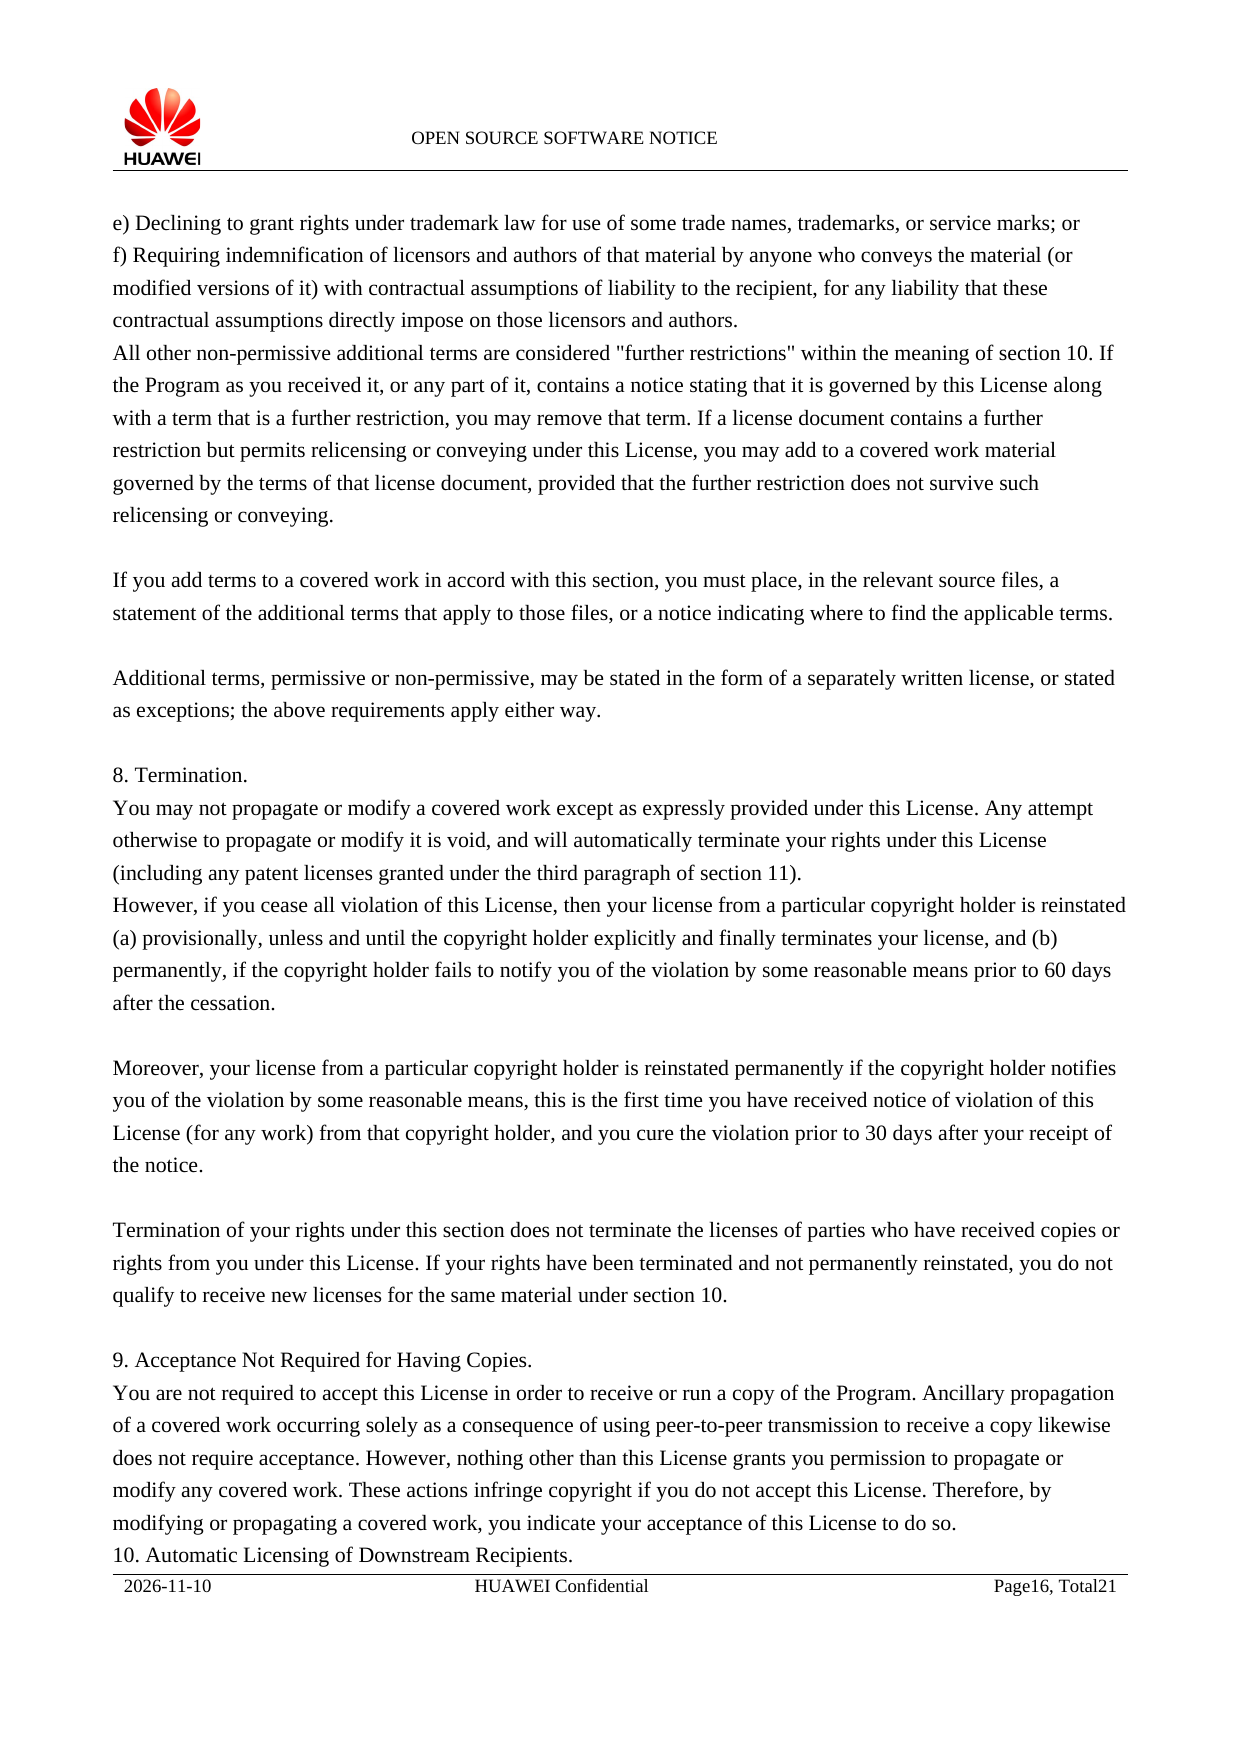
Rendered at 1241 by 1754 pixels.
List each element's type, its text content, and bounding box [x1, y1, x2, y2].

picture [124, 88, 201, 165]
text However, if you cease all violation of this License, then your license from a particular copyright holder is reinstated (a) provisionally, unless and until the copyright holder explicitly and finally terminates your license, and (b) permanently, if the copyright holder fails to notify you of the violation by some reasonable means prior to 60 days after the cessation. [112, 889, 1128, 1019]
text Additional terms, permissive or non-permissive, may be stated in the form of a separately written license, or stated as exceptions; the above requirements apply either way. [112, 661, 1128, 726]
text Termination of your rights under this section does not terminate the licenses of parties who have received copies or rights from you under this License. If your rights have been terminated and not permanently reinstated, you do not qualify to receive new licenses for the same material under section 10. [112, 1214, 1128, 1311]
text All other non-permissive additional terms are considered "further restrictions" within the meaning of section 10. If the Program as you received it, or any part of it, contains a notice stating that it is governed by this License along with a term that is a further restriction, you may remove that term. If a license document contains a further restriction but permits relicensing or conveying under this License, you may add to a covered work material governed by the terms of that license document, provided that the further restriction does not survive such relicensing or conveying. [112, 336, 1128, 531]
text Moreover, your license from a particular copyright holder is reinstated permanently if the copyright holder notifies you of the violation by some reasonable means, this is the first time you have received notice of violation of this License (for any work) from that copyright holder, and you cure the violation prior to 30 days after your receipt of the notice. [112, 1051, 1128, 1181]
text 8. Termination. [112, 759, 1128, 791]
text You may not propagate or modify a covered work except as expressly provided under this License. Any attempt otherwise to propagate or modify it is void, and will automatically terminate your rights under this License (including any patent licenses granted under the third paragraph of section 11). [112, 791, 1128, 889]
text If you add terms to a covered work in accord with this section, you must place, in the relevant source files, a statement of the additional terms that apply to those files, or a notice indicating where to find the applicable terms. [112, 564, 1128, 629]
text 10. Automatic Licensing of Downstream Recipients. [112, 1539, 1128, 1571]
text f) Requiring indemnification of licensors and authors of that material by anyone who conveys the material (or modified versions of it) with contractual assumptions of liability to the recipient, for any liability that these contractual assumptions directly impose on those licensors and authors. [112, 239, 1128, 336]
text e) Declining to grant rights under trademark law for use of some trade names, trademarks, or service marks; or [112, 206, 1128, 239]
text 9. Acceptance Not Required for Having Copies. [112, 1344, 1128, 1376]
text You are not required to accept this License in order to receive or run a copy of the Program. Ancillary propagation of a covered work occurring solely as a consequence of using peer-to-peer transmission to receive a copy likewise does not require acceptance. However, nothing other than this License grants you permission to propagate or modify any covered work. These actions infringe copyright if you do not accept this License. Therefore, by modifying or propagating a covered work, you indicate your acceptance of this License to do so. [112, 1376, 1128, 1539]
